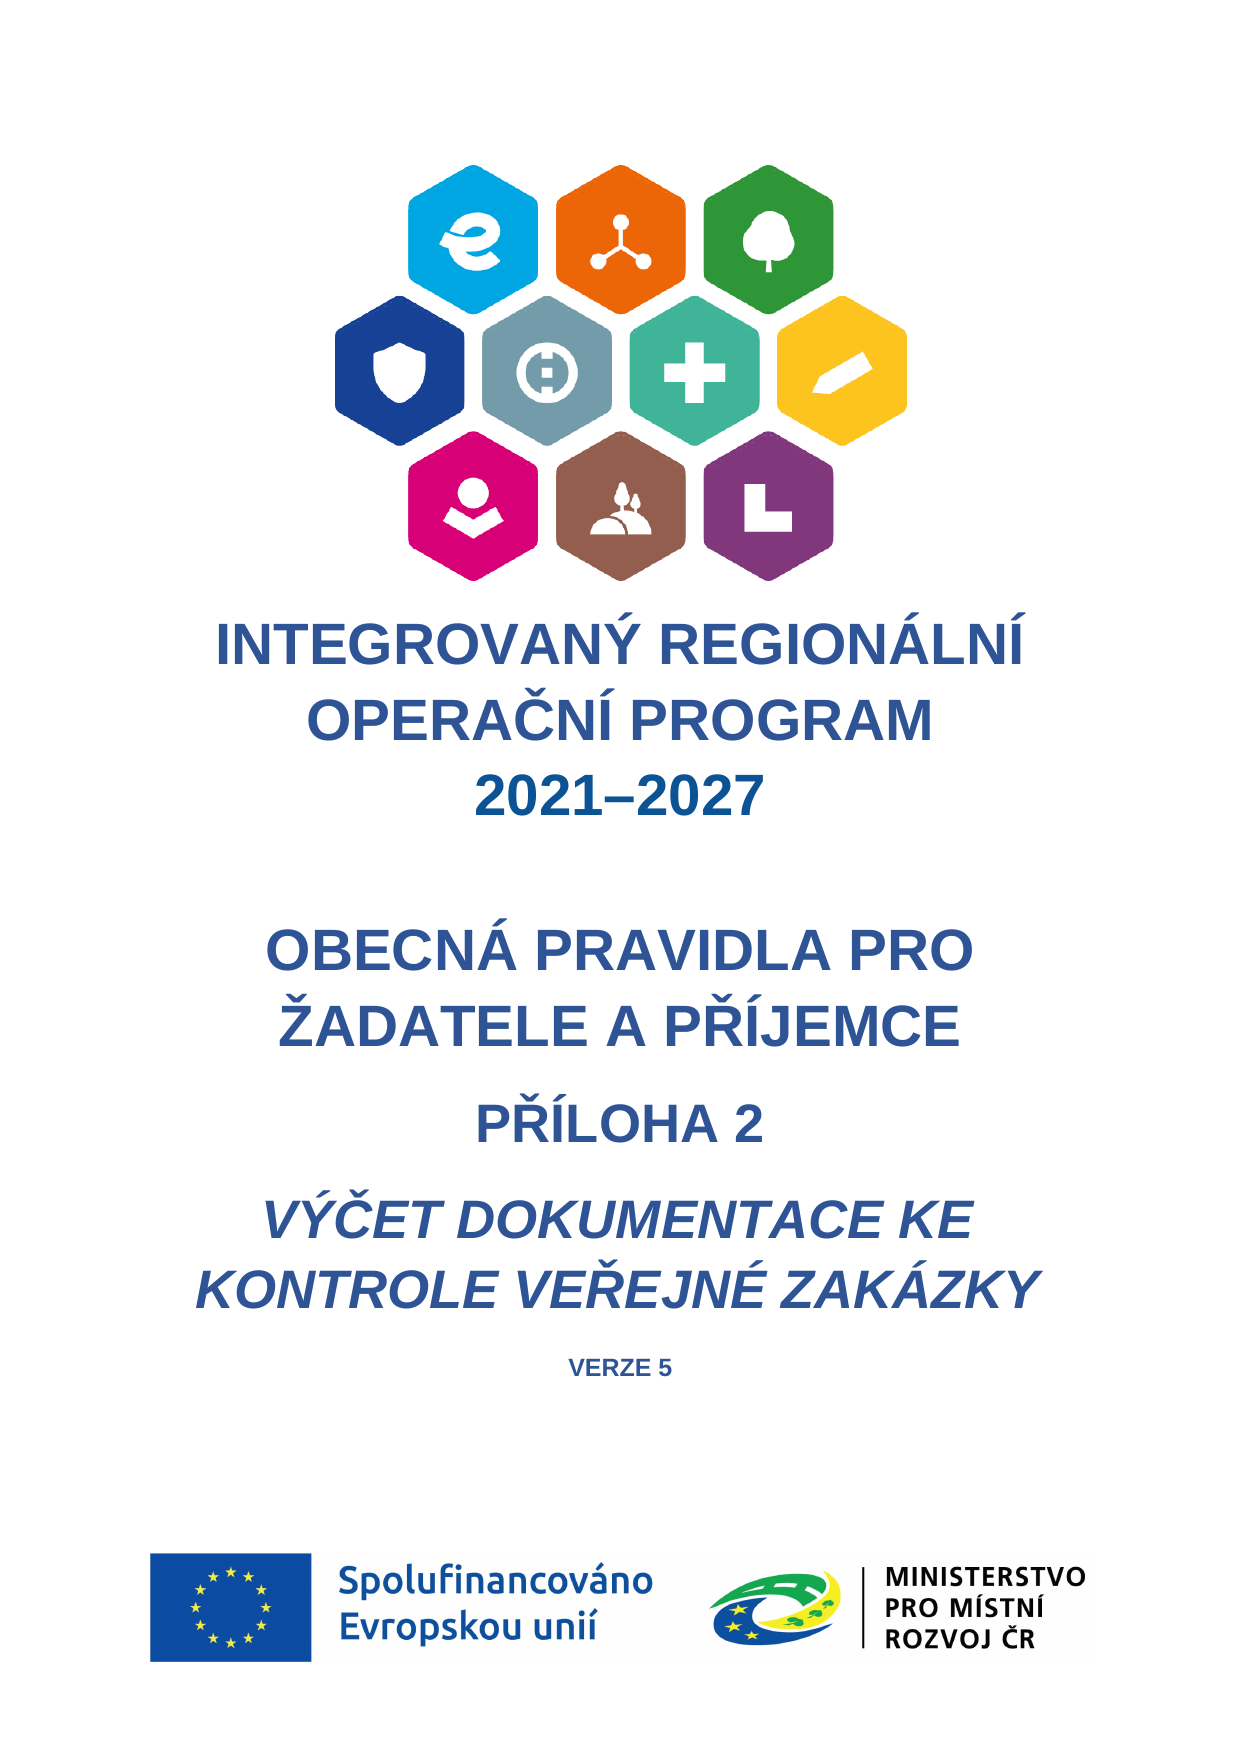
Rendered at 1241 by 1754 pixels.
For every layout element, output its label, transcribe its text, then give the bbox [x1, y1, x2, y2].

text OBECNÁ PRAVIDLA PRO ŽADATELE A PŘÍJEMCE [148, 916, 1093, 1058]
text PŘÍLOHA 2 [148, 1092, 1093, 1154]
text verze 5 [148, 1353, 1093, 1382]
picture [306, 147, 935, 610]
picture [147, 1551, 1093, 1665]
text 2021–2027 [148, 761, 1093, 828]
text VÝČET DOKUMENTACE KE KONTROLE VEŘEJNÉ ZAKÁZKY [148, 1187, 1093, 1320]
